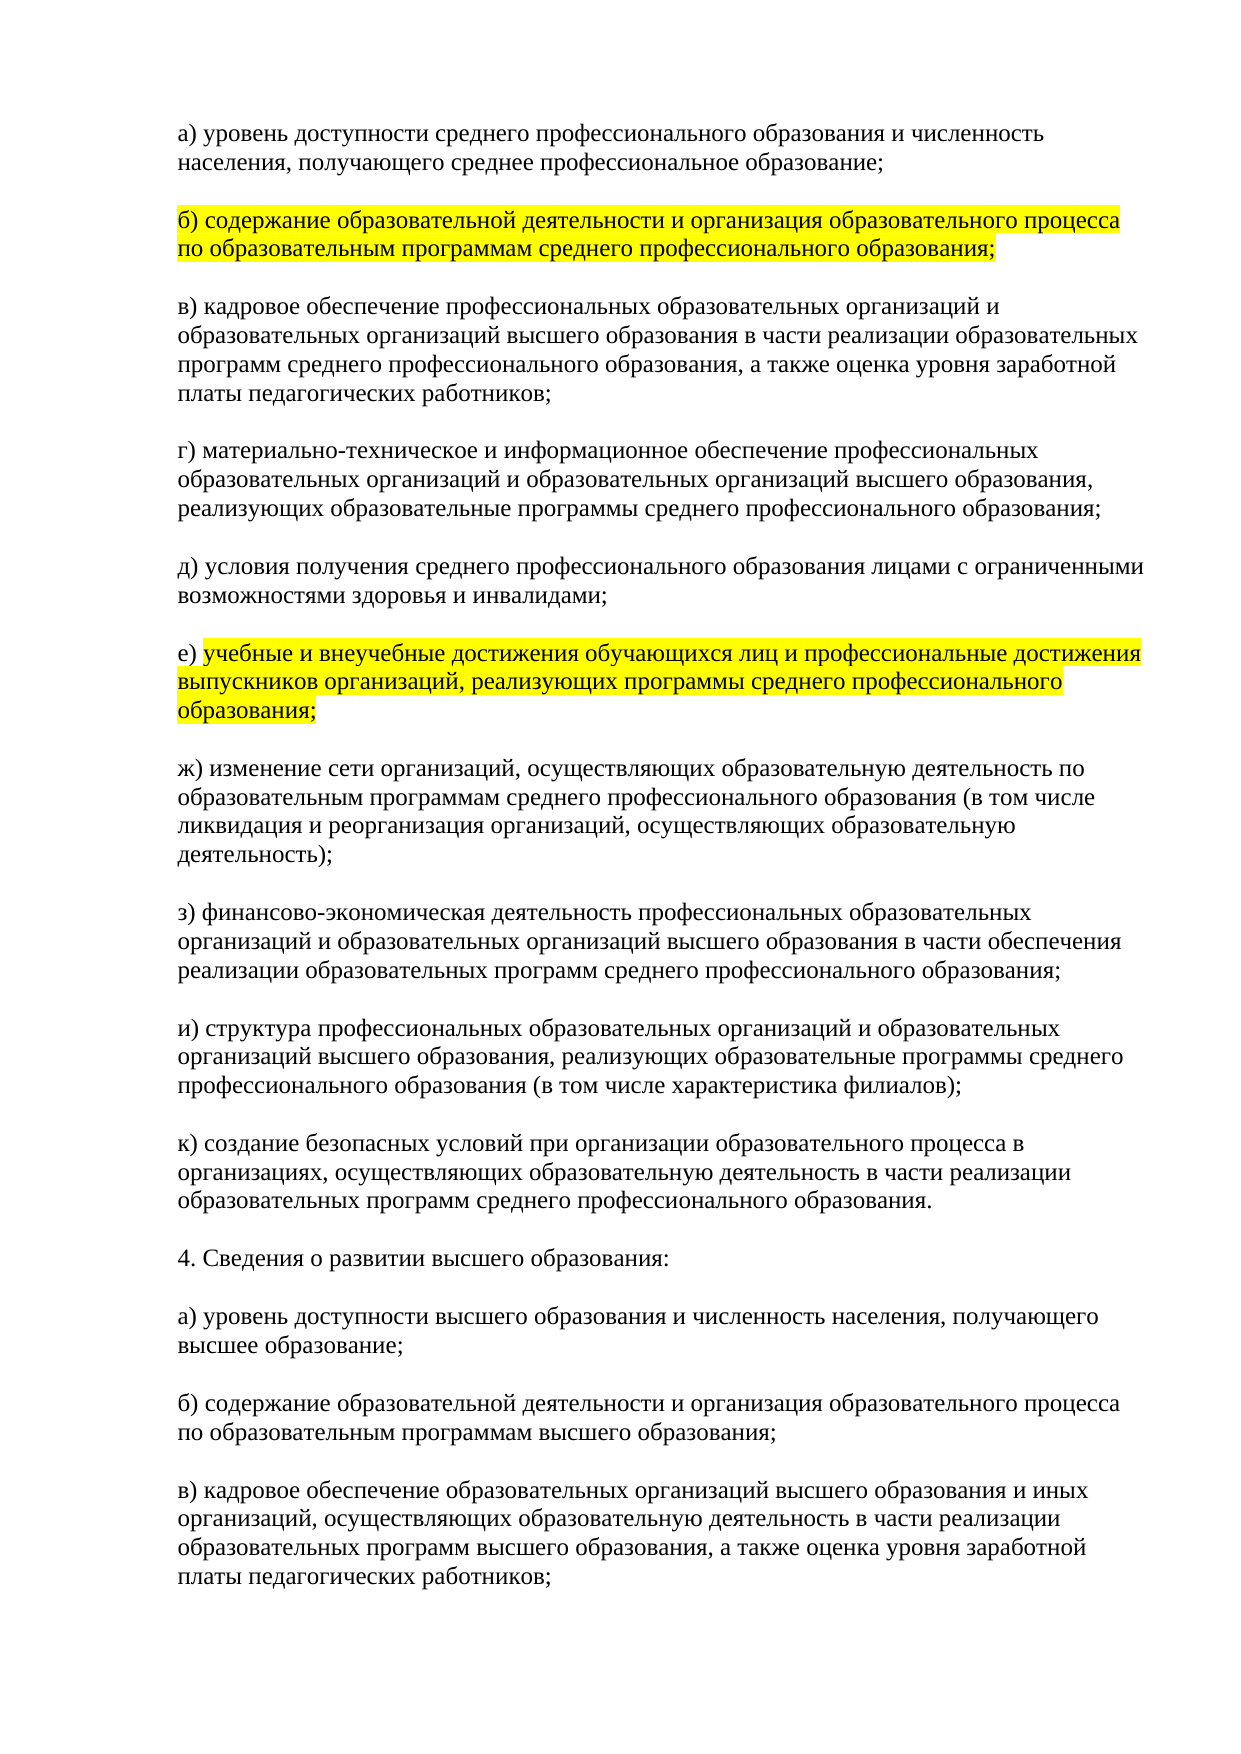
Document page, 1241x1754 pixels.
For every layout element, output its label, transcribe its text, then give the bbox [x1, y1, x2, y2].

text а) уровень доступности высшего образования и численность населения, получающего высшее образование; [177, 1301, 1152, 1359]
text и) структура профессиональных образовательных организаций и образовательных организаций высшего образования, реализующих образовательные программы среднего профессионального образования (в том числе характеристика филиалов); [177, 1013, 1152, 1099]
text в) кадровое обеспечение образовательных организаций высшего образования и иных организаций, осуществляющих образовательную деятельность в части реализации образовательных программ высшего образования, а также оценка уровня заработной платы педагогических работников; [177, 1475, 1152, 1590]
text г) материально-техническое и информационное обеспечение профессиональных образовательных организаций и образовательных организаций высшего образования, реализующих образовательные программы среднего профессионального образования; [177, 436, 1152, 522]
text б) содержание образовательной деятельности и организация образовательного процесса по образовательным программам среднего профессионального образования; [177, 205, 1152, 262]
text а) уровень доступности среднего профессионального образования и численность населения, получающего среднее профессиональное образование; [177, 118, 1152, 176]
text 4. Сведения о развитии высшего образования: [177, 1243, 1152, 1272]
text е) учебные и внеучебные достижения обучающихся лиц и профессиональные достижения выпускников организаций, реализующих программы среднего профессионального образования; [316, 638, 1152, 724]
text в) кадровое обеспечение профессиональных образовательных организаций и образовательных организаций высшего образования в части реализации образовательных программ среднего профессионального образования, а также оценка уровня заработной платы педагогических работников; [177, 291, 1152, 406]
text з) финансово-экономическая деятельность профессиональных образовательных организаций и образовательных организаций высшего образования в части обеспечения реализации образовательных программ среднего профессионального образования; [177, 897, 1152, 983]
text к) создание безопасных условий при организации образовательного процесса в организациях, осуществляющих образовательную деятельность в части реализации образовательных программ среднего профессионального образования. [177, 1128, 1152, 1214]
text д) условия получения среднего профессионального образования лицами с ограниченными возможностями здоровья и инвалидами; [177, 551, 1152, 608]
text ж) изменение сети организаций, осуществляющих образовательную деятельность по образовательным программам среднего профессионального образования (в том числе ликвидация и реорганизация организаций, осуществляющих образовательную деятельность); [177, 753, 1152, 868]
text б) содержание образовательной деятельности и организация образовательного процесса по образовательным программам высшего образования; [177, 1388, 1152, 1446]
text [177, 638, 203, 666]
